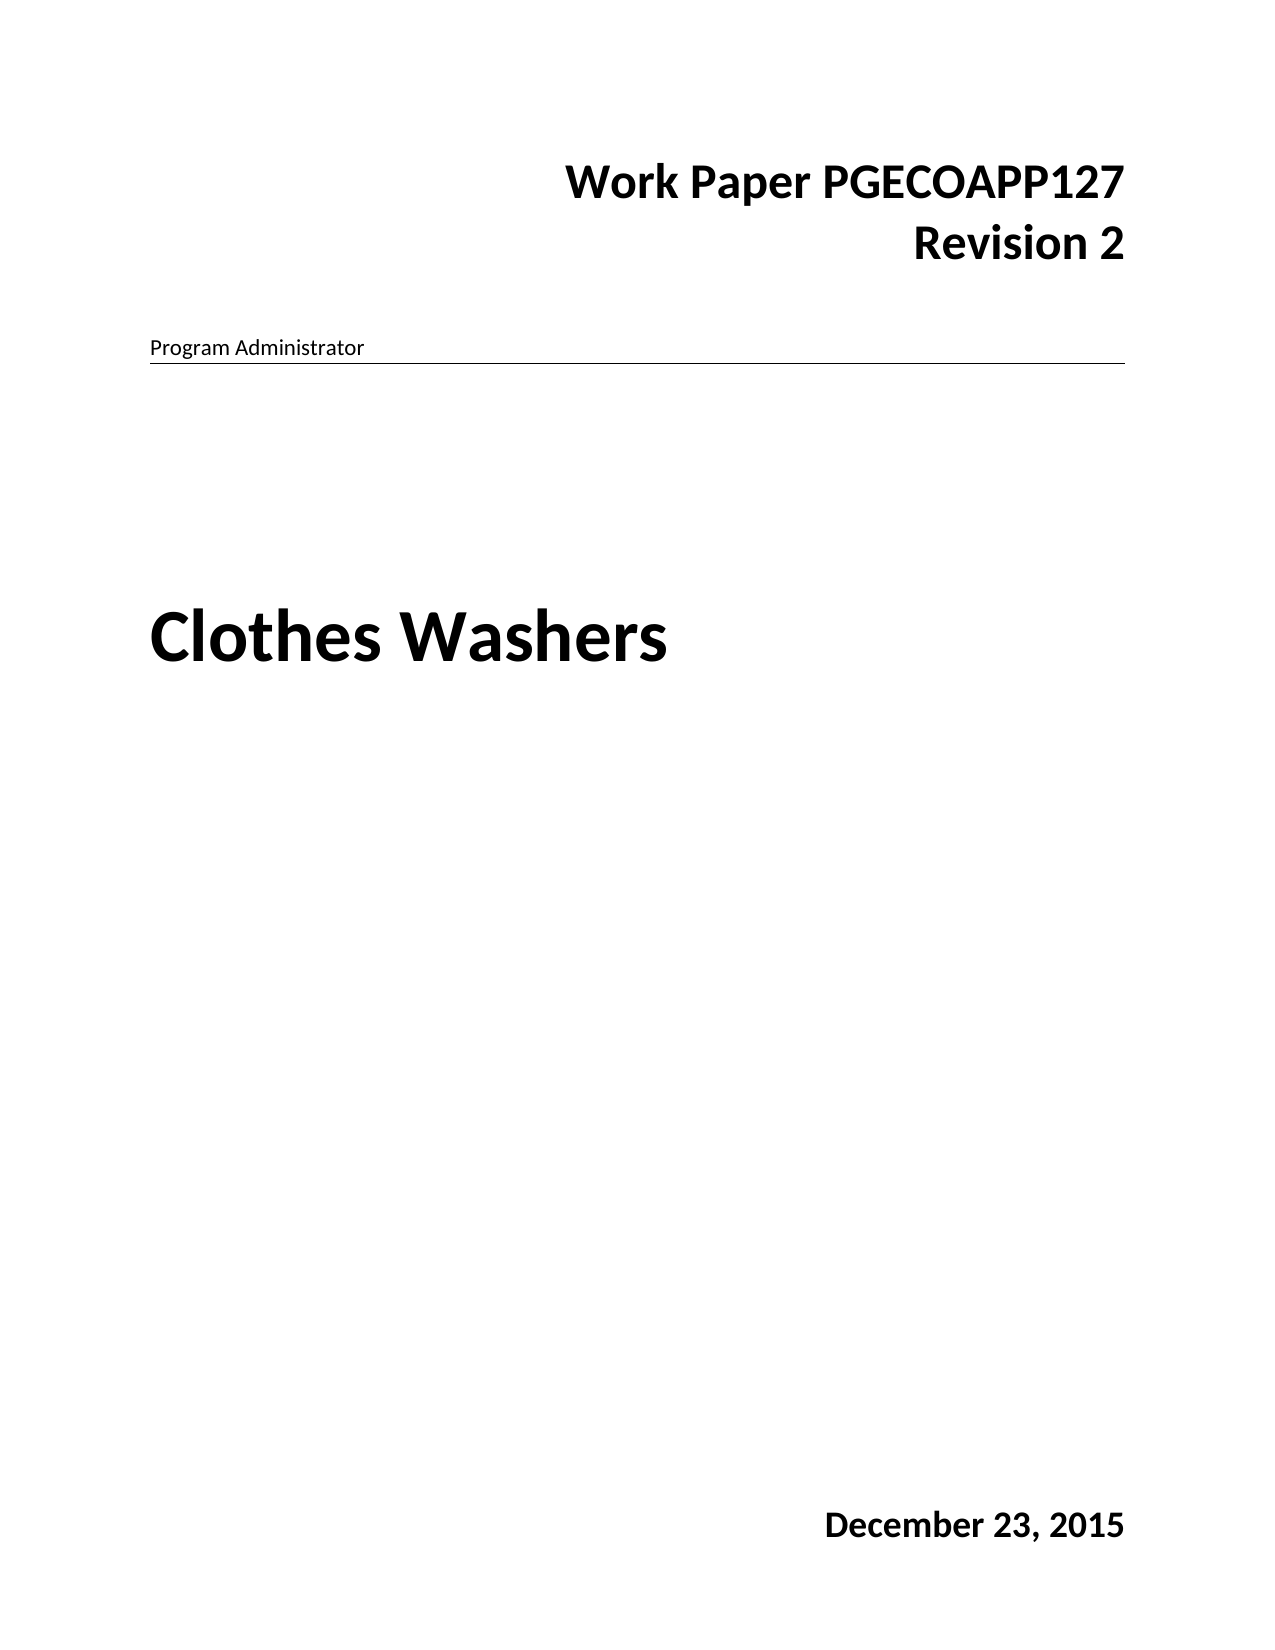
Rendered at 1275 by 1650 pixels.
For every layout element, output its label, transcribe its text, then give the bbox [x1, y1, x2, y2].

text Clothes Washers [150, 588, 1125, 680]
text Work Paper [150, 150, 1125, 211]
